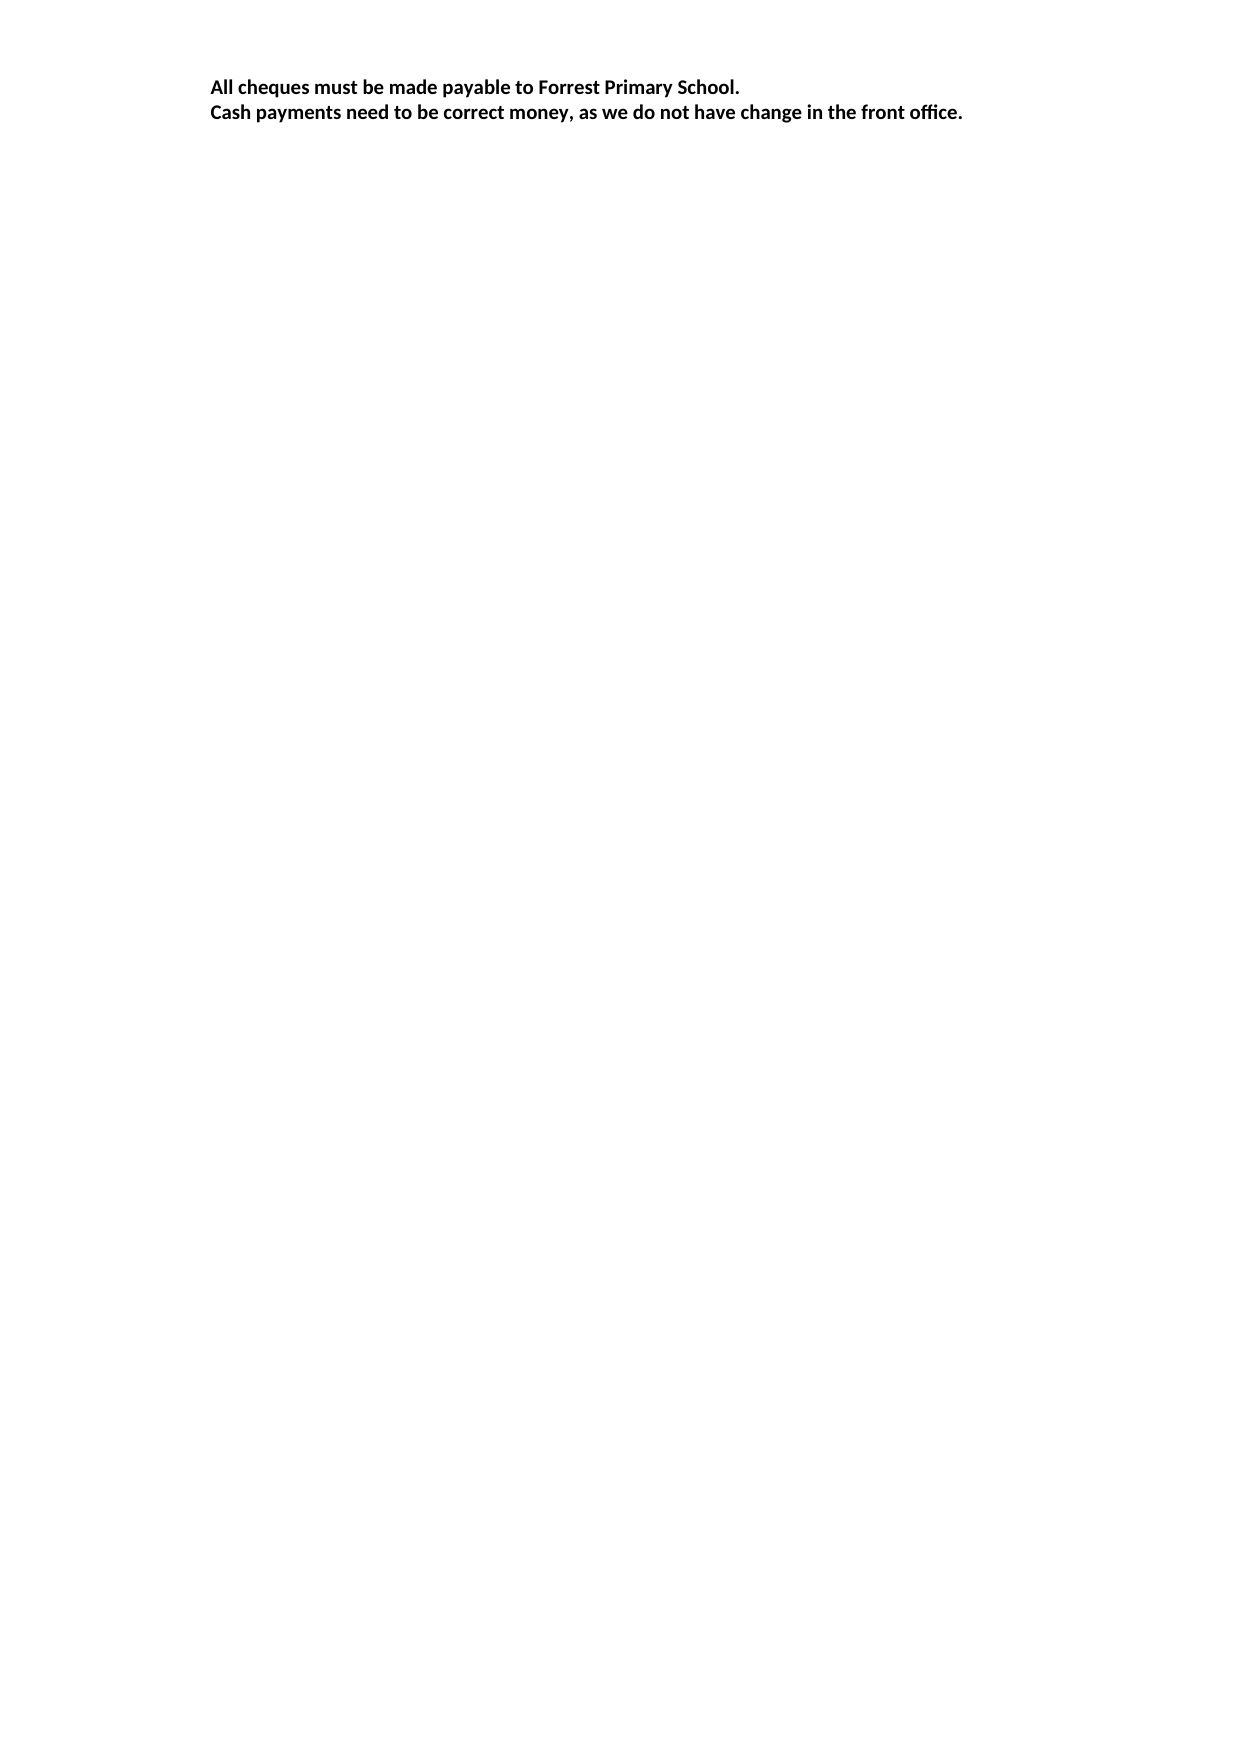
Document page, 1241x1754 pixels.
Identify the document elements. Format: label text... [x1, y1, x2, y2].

text Cash payments need to be correct money, as we do not have change in the front office. [210, 99, 1135, 125]
text All cheques must be made payable to Forrest Primary School. [135, 74, 1135, 99]
